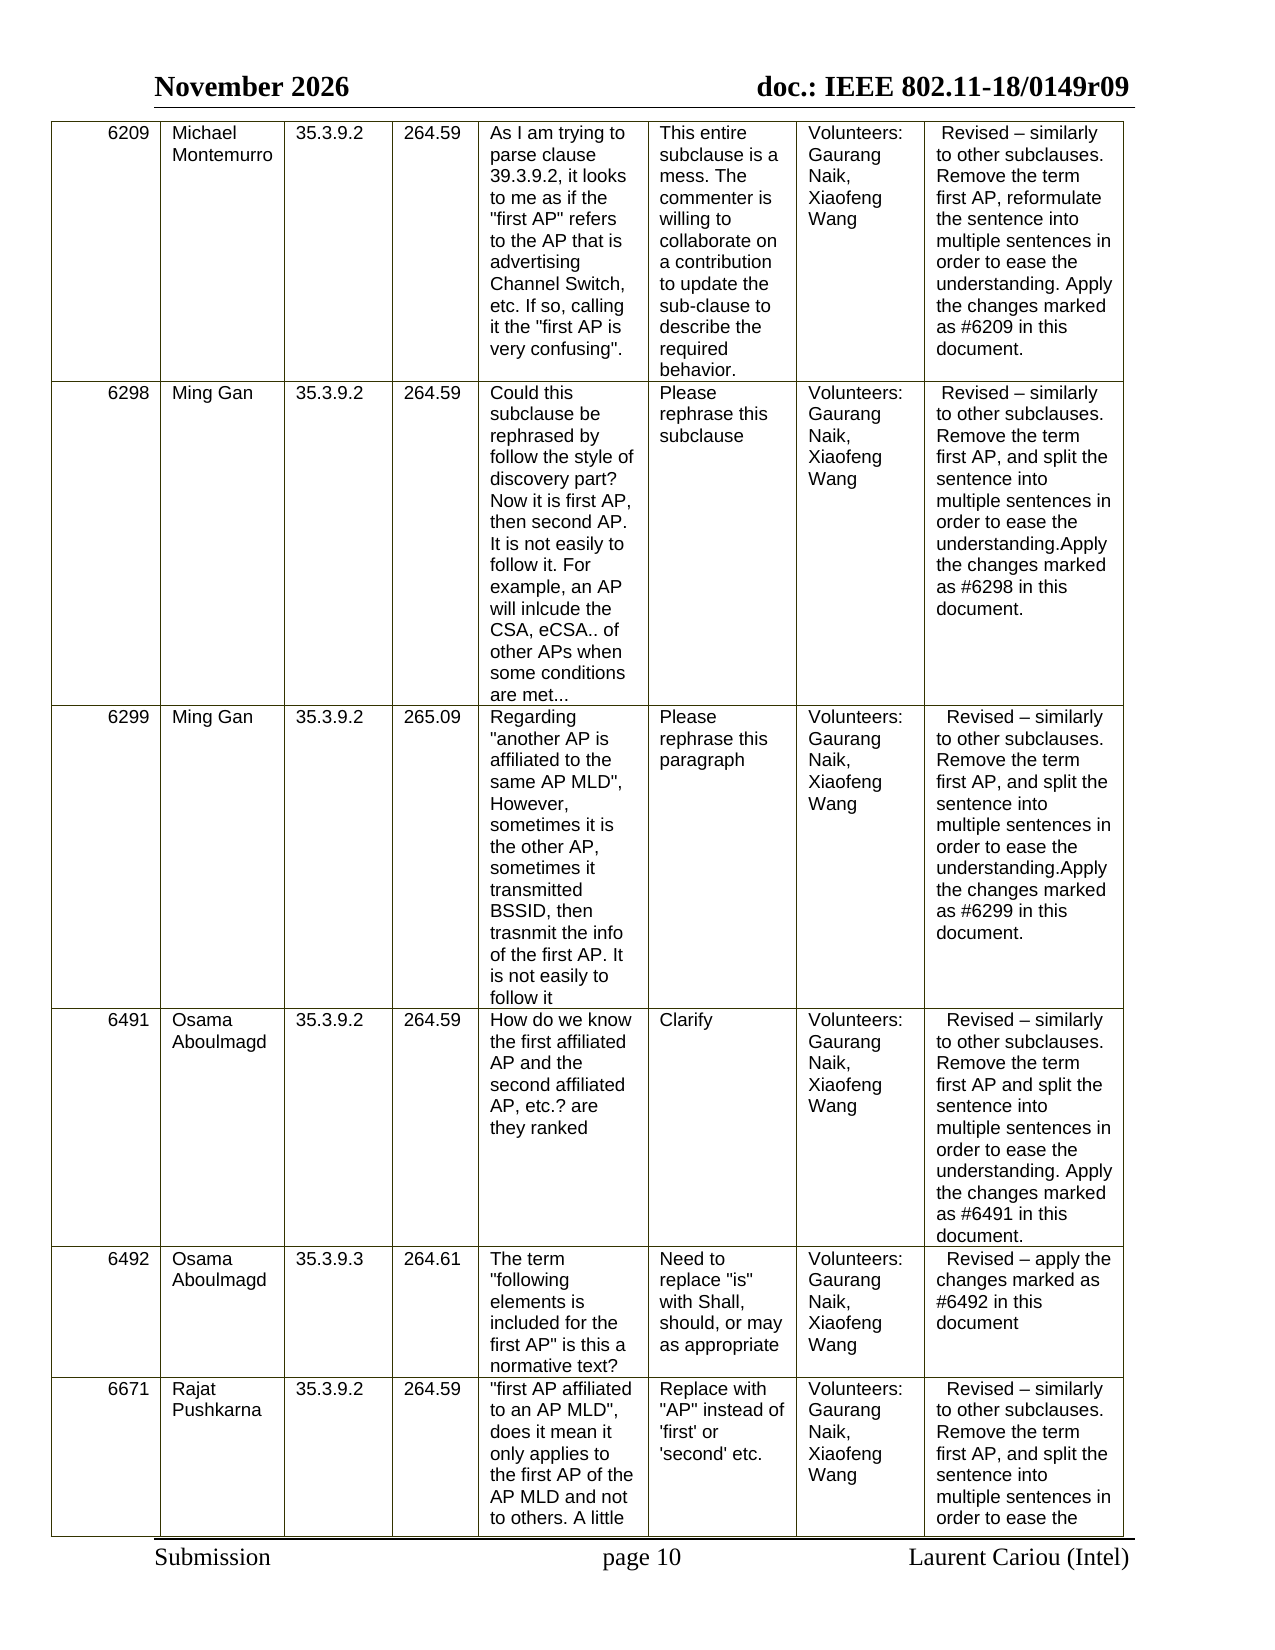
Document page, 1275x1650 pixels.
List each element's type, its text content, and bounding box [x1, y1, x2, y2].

table_cell 35.3.9.2 [285, 1009, 392, 1246]
table_cell 35.3.9.3 [285, 1247, 392, 1377]
table_cell 264.59 [393, 382, 478, 705]
table_cell Revised – apply the changes marked as #6492 in this document [925, 1247, 1123, 1377]
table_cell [797, 1378, 924, 1536]
table_cell 6491 [52, 1009, 160, 1246]
table_cell 6492 [52, 1247, 160, 1377]
table_cell 35.3.9.2 [285, 122, 392, 381]
table_cell Michael Montemurro [161, 122, 284, 381]
table_cell 265.09 [393, 706, 478, 1008]
table_cell This entire subclause is a mess. The commenter is willing to collaborate on a contribution to update the sub-clause to describe the required behavior. [649, 122, 796, 381]
table_cell Please rephrase this paragraph [649, 706, 796, 1008]
table_cell 6299 [52, 706, 160, 1008]
table_cell 264.59 [393, 1009, 478, 1246]
table_cell Revised – similarly to other subclauses. Remove the term first AP, reformulate the sentence into multiple sentences in order to ease the understanding. Apply the changes marked as #6209 in this document. [925, 122, 1123, 381]
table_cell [797, 122, 924, 381]
table_cell Volunteers: ​Gaurang Naik, Xiaofeng Wang [797, 1009, 924, 1246]
table_cell Revised – similarly to other subclauses. Remove the term first AP, and split the sentence into multiple sentences in order to ease the understanding.Apply the changes marked as #6299 in this document. [925, 706, 1123, 1008]
table_cell Volunteers: ​Gaurang Naik, Xiaofeng Wang [797, 1247, 924, 1377]
table_cell 264.59 [393, 122, 478, 381]
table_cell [649, 1378, 796, 1536]
table_cell Could this subclause be rephrased by follow the style of discovery part? Now it is first AP, then second AP. It is not easily to follow it. For example, an AP will inlcude the CSA, eCSA.. of other APs when some conditions are met... [479, 382, 648, 705]
table_cell 6209 [52, 122, 160, 381]
table_cell How do we know the first affiliated AP and the second affiliated AP, etc.? are they ranked [479, 1009, 648, 1246]
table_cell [925, 1378, 1123, 1536]
table_cell 6298 [52, 382, 160, 705]
table_cell 264.59 [393, 1378, 478, 1536]
table_cell Revised – similarly to other subclauses. Remove the term first AP and split the sentence into multiple sentences in order to ease the understanding. Apply the changes marked as #6491 in this document. [925, 1009, 1123, 1246]
table_cell Clarify [649, 1009, 796, 1246]
table_cell As I am trying to parse clause 39.3.9.2, it looks to me as if the "first AP" refers to the AP that is advertising Channel Switch, etc. If so, calling it the "first AP is very confusing". [479, 122, 648, 381]
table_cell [479, 1378, 648, 1536]
table_cell 35.3.9.2 [285, 706, 392, 1008]
table_cell 35.3.9.2 [285, 382, 392, 705]
table_cell Volunteers: ​Gaurang Naik, Xiaofeng Wang [797, 706, 924, 1008]
table_cell Please rephrase this subclause [649, 382, 796, 705]
table_cell Osama Aboulmagd [161, 1247, 284, 1377]
table_cell Regarding "another AP is affiliated to the same AP MLD", However, sometimes it is the other AP, sometimes it transmitted BSSID, then trasnmit the info of the first AP. It is not easily to follow it [479, 706, 648, 1008]
table_cell Ming Gan [161, 706, 284, 1008]
table_cell Need to replace "is" with Shall, should, or may as appropriate [649, 1247, 796, 1377]
table_cell 35.3.9.2 [285, 1378, 392, 1536]
table_cell Osama Aboulmagd [161, 1009, 284, 1246]
table_cell Revised – similarly to other subclauses. Remove the term first AP, and split the sentence into multiple sentences in order to ease the understanding.Apply the changes marked as #6298 in this document. [925, 382, 1123, 705]
table_cell Volunteers: ​Gaurang Naik, Xiaofeng Wang [797, 382, 924, 705]
table_cell The term "following elements is included for the first AP" is this a normative text? [479, 1247, 648, 1377]
table_cell Rajat Pushkarna [161, 1378, 284, 1536]
table_cell 6671 [52, 1378, 160, 1536]
table_cell Ming Gan [161, 382, 284, 705]
table_cell 264.61 [393, 1247, 478, 1377]
